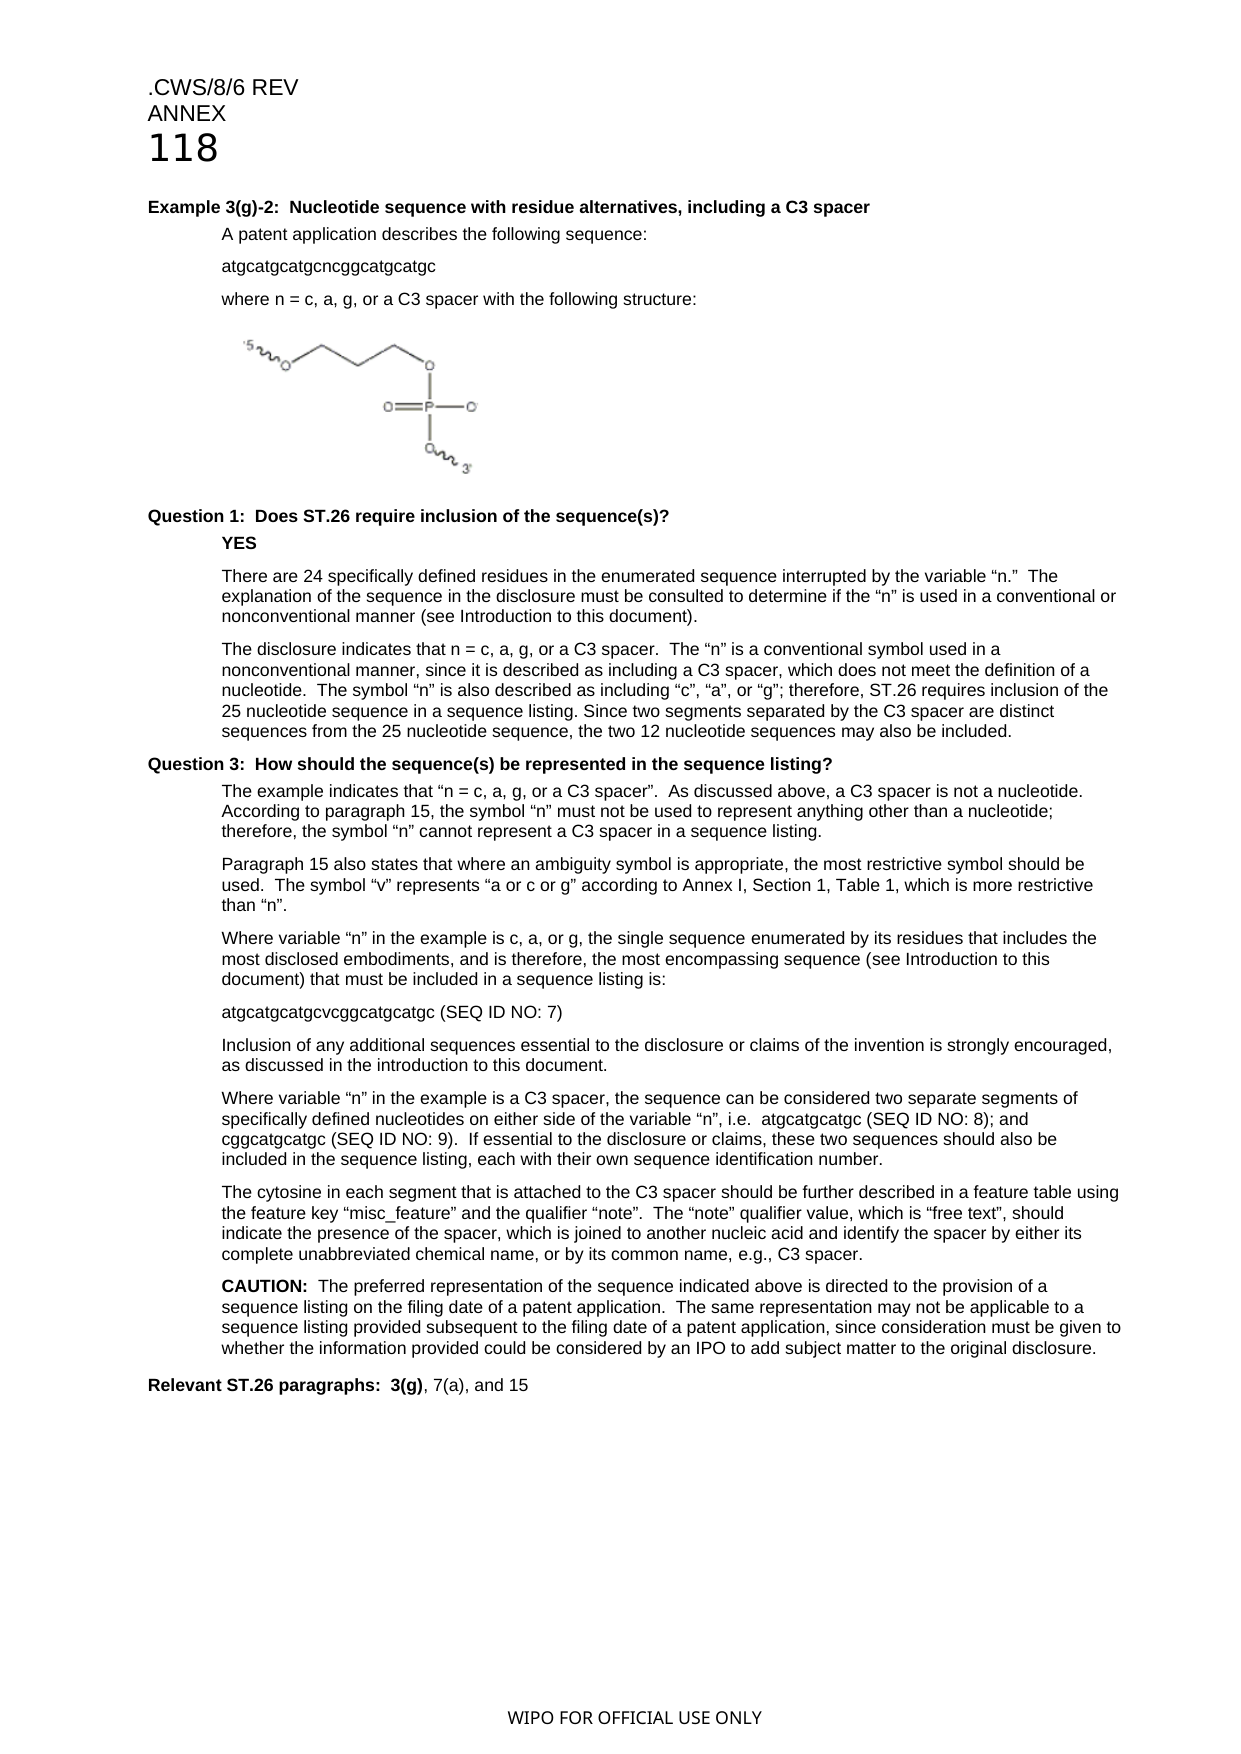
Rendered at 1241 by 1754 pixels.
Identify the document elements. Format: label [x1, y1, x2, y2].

picture [226, 322, 497, 494]
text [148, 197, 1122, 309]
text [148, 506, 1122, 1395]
